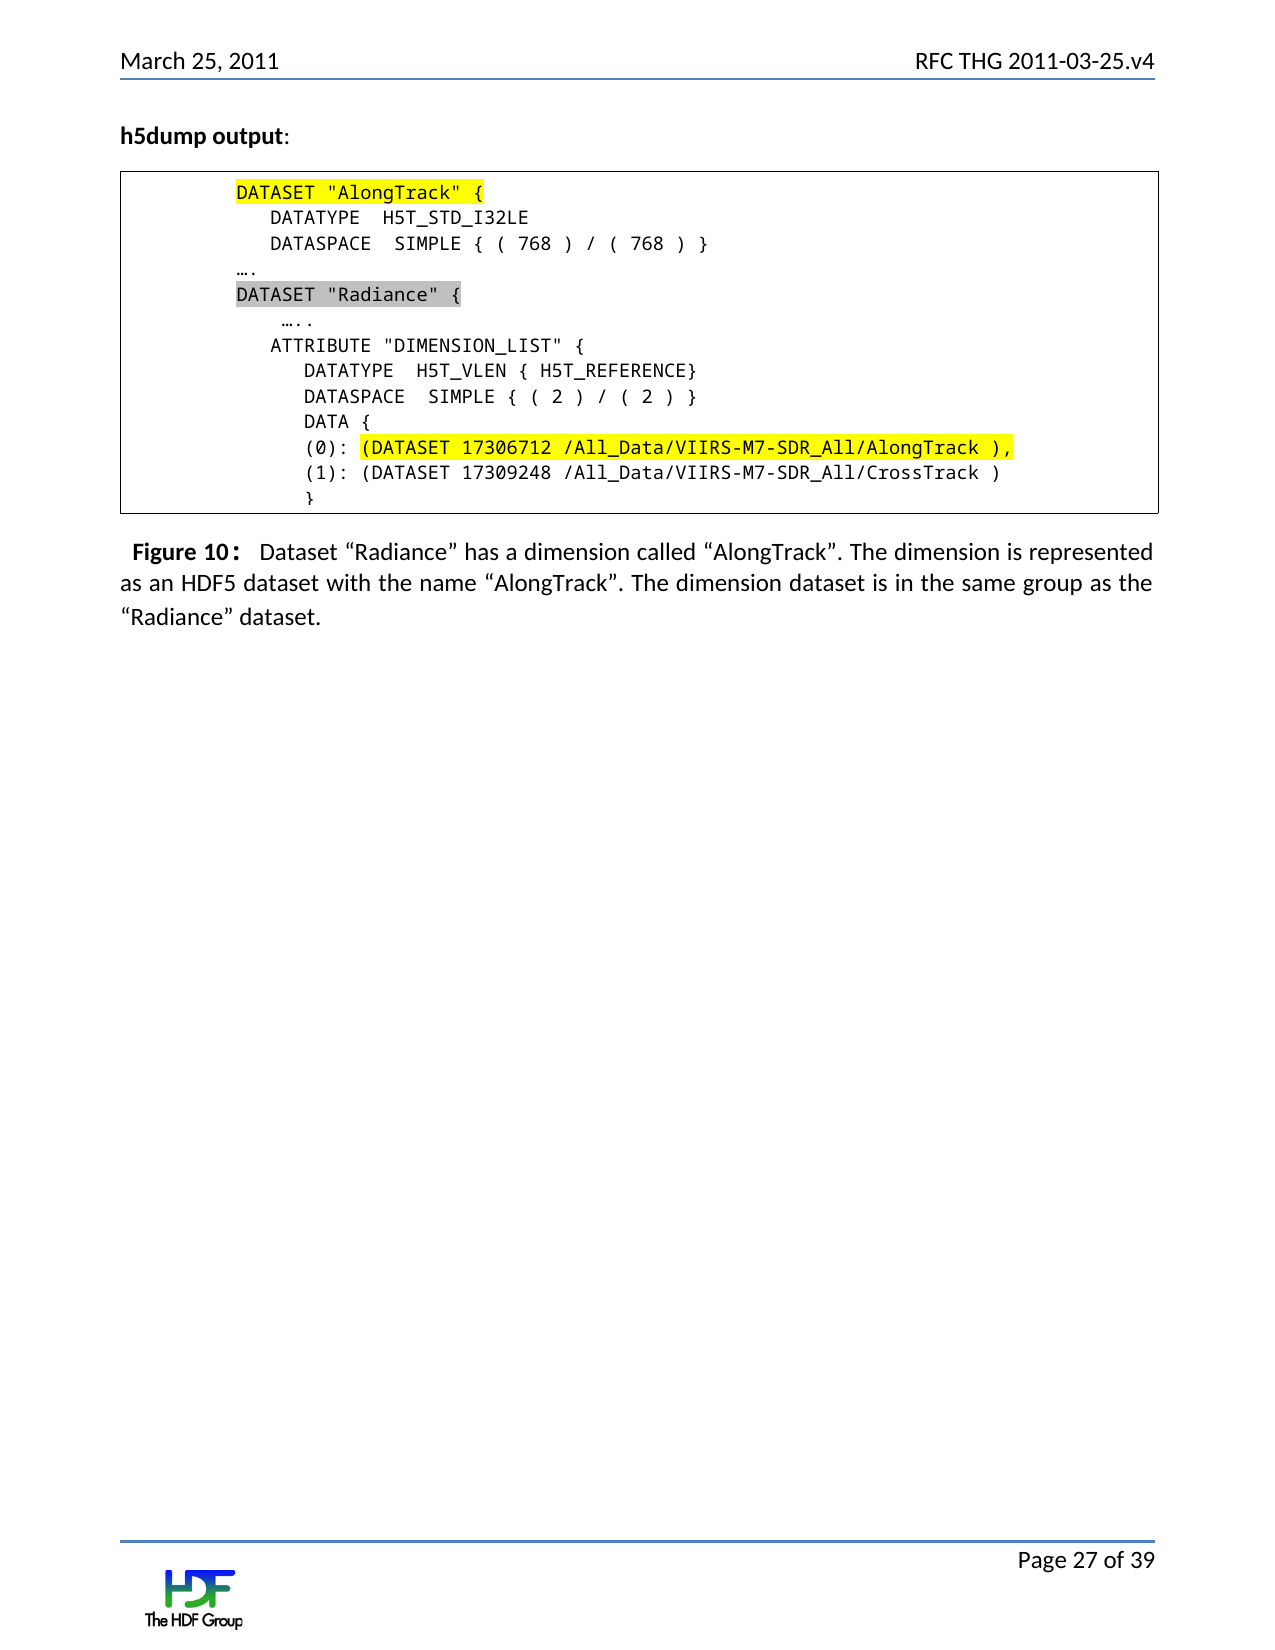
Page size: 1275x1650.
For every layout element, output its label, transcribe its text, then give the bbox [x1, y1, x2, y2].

text Figure 10: Dataset “Radiance” has a dimension called “AlongTrack”. The dimension is represented as an HDF5 dataset with the name “AlongTrack”. The dimension dataset is in the same group as the “Radiance” dataset. [120, 514, 1155, 632]
picture [145, 1570, 243, 1630]
text Figure 10: Dataset “Radiance” has a dimension called “AlongTrack”. The dimension is represented as an HDF5 dataset with the name “AlongTrack”. The dimension dataset is in the same group as the “Radiance” dataset. [121, 172, 1155, 513]
text h5dump output: [120, 120, 1155, 151]
